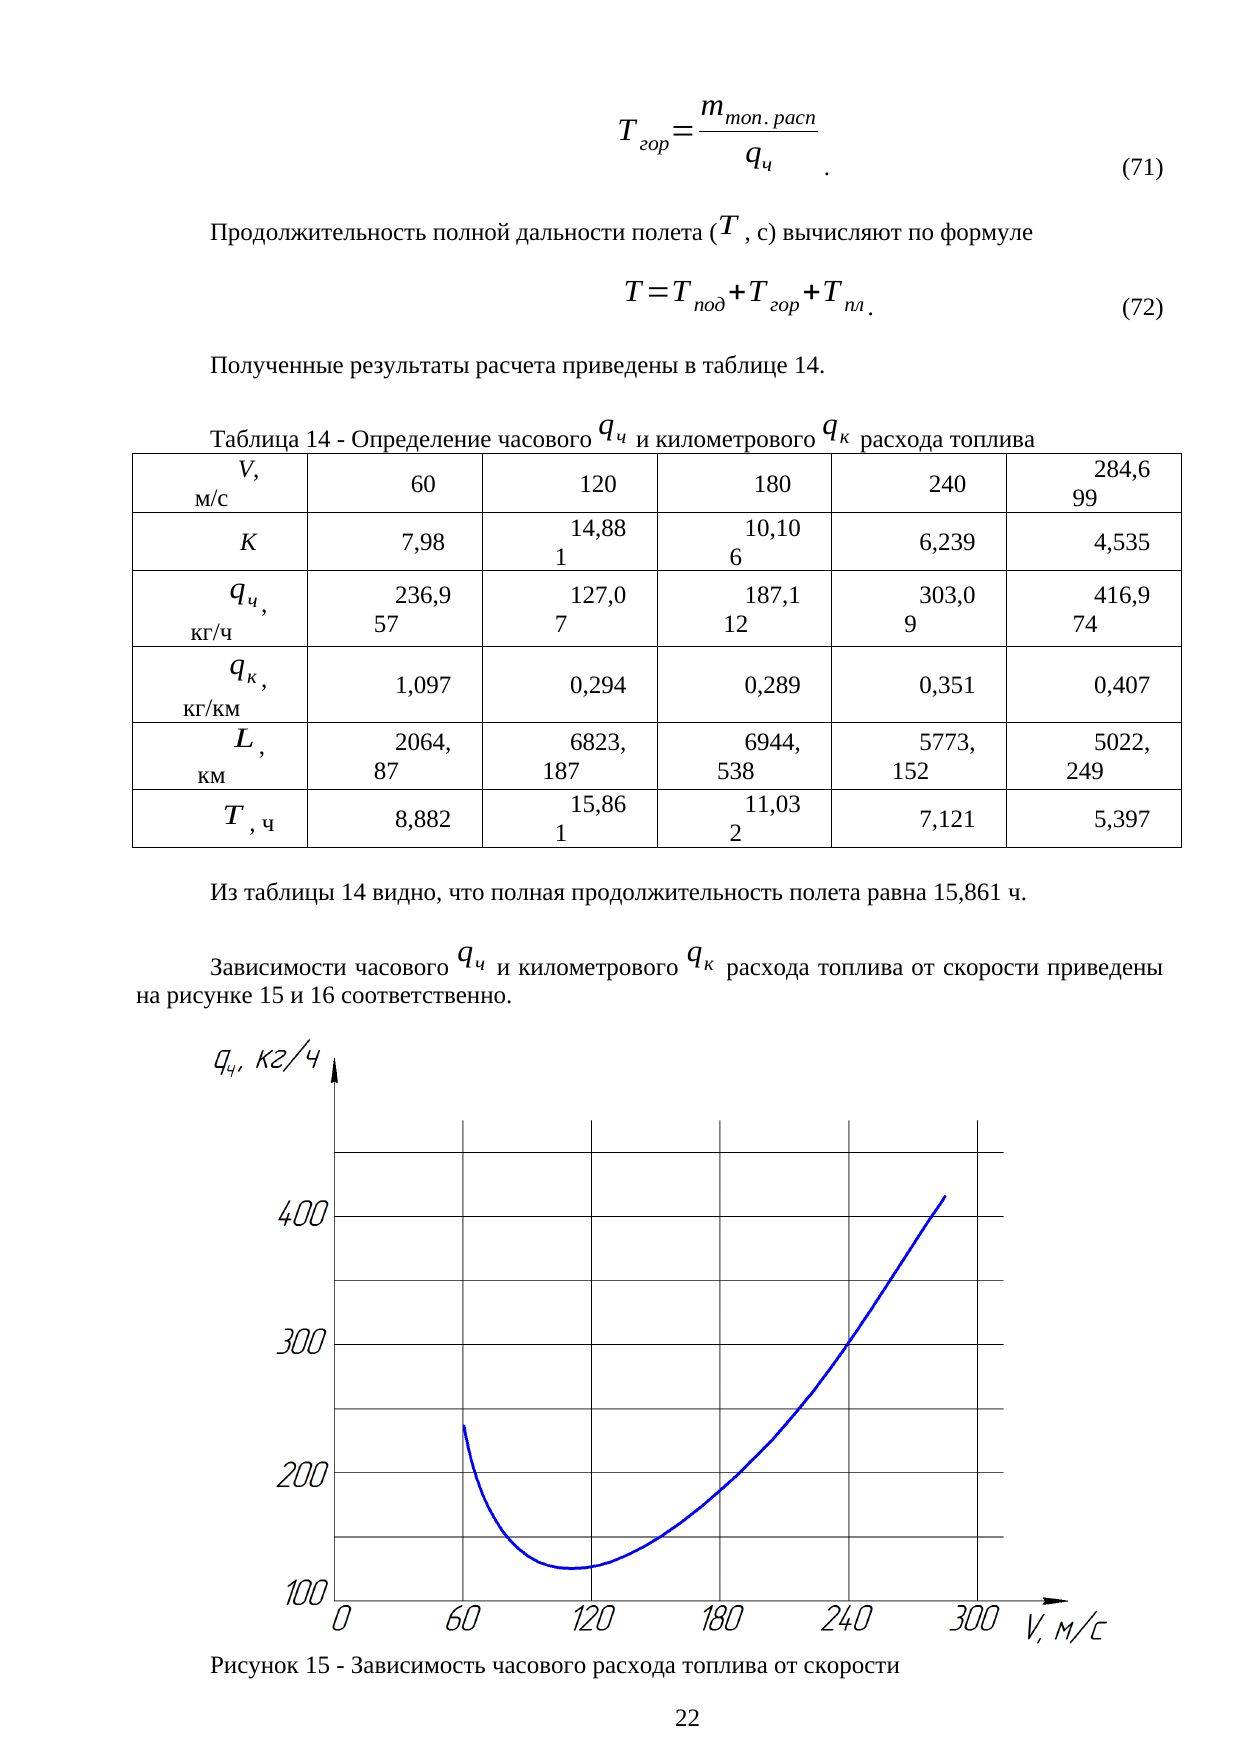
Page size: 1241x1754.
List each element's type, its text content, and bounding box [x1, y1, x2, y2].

table_cell , ч [133, 790, 307, 847]
table_cell 0,289 [658, 647, 831, 722]
table_cell 303,09 [832, 571, 1006, 646]
table_cell 1,097 [308, 647, 482, 722]
table_header 120 [483, 454, 657, 512]
table_cell 6823,187 [483, 723, 657, 788]
table_header 60 [308, 454, 482, 512]
text Из таблицы 14 видно, что полная продолжительность полета равна 15,861 ч. [136, 877, 1163, 906]
text Таблица 14 - Определение часового и километрового расхода топлива [136, 407, 1163, 453]
table_cell 6,239 [832, 513, 1006, 570]
table_cell 5773,152 [832, 723, 1006, 788]
table_cell , км [133, 723, 307, 788]
table_cell 127,07 [483, 571, 657, 646]
table_cell 236,957 [308, 571, 482, 646]
table_cell , кг/км [133, 647, 307, 722]
text Зависимости часового и километрового расхода топлива от скорости приведены на рисунке 15 и 16 соответственно. [136, 934, 1163, 1009]
table_cell 5,397 [1007, 790, 1181, 847]
table_cell 7,98 [308, 513, 482, 570]
table_cell 2064,87 [308, 723, 482, 788]
table_cell 187,112 [658, 571, 831, 646]
table_header V, м/с [133, 454, 307, 512]
table_cell 4,535 [1007, 513, 1181, 570]
text . (72) [136, 275, 1163, 321]
table_cell 416,974 [1007, 571, 1181, 646]
text . (71) [136, 88, 1163, 181]
table_cell 14,881 [483, 513, 657, 570]
text Полученные результаты расчета приведены в таблице 14. [136, 350, 1163, 378]
table_cell 7,121 [832, 790, 1006, 847]
table_cell , кг/ч [133, 571, 307, 646]
table_cell 0,294 [483, 647, 657, 722]
table_header 240 [832, 454, 1006, 512]
table_cell K [133, 513, 307, 570]
table_cell 0,407 [1007, 647, 1181, 722]
table_cell 11,032 [658, 790, 831, 847]
table_cell 10,106 [658, 513, 831, 570]
text Продолжительность полной дальности полета (, с) вычисляют по формуле [136, 209, 1163, 246]
table_cell 0,351 [832, 647, 1006, 722]
table_header 284,699 [1007, 454, 1181, 512]
table_cell 6944,538 [658, 723, 831, 788]
table_cell 8,882 [308, 790, 482, 847]
picture [209, 1037, 1121, 1650]
table_cell 5022,249 [1007, 723, 1181, 788]
table_cell 15,861 [483, 790, 657, 847]
table_header 180 [658, 454, 831, 512]
text Рисунок 15 - Зависимость часового расхода топлива от скорости [136, 1650, 1163, 1679]
